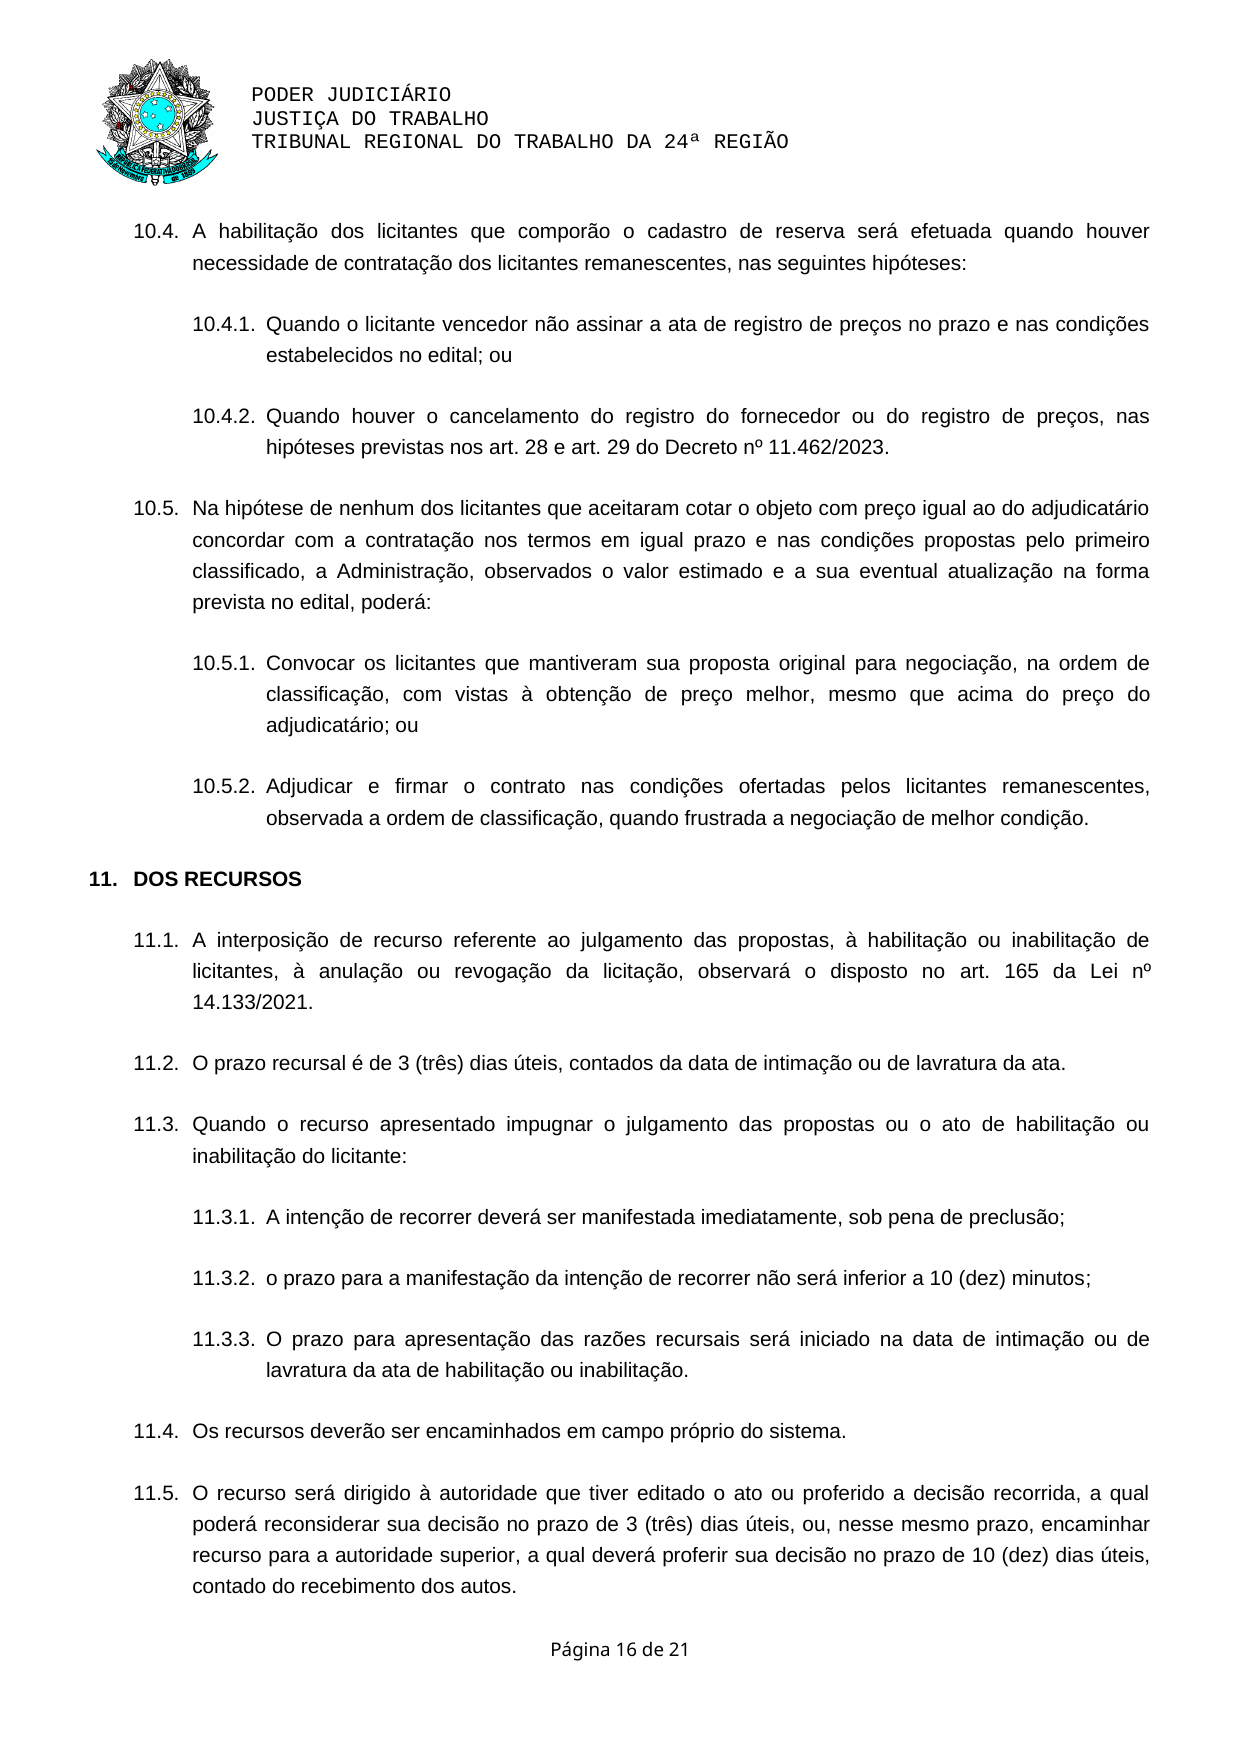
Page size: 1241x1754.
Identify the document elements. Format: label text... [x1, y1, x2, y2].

text A interposição de recurso referente ao julgamento das propostas, à habilitação ou inabilitação de licitantes, à anulação ou revogação da licitação, observará o disposto no art. 165 da Lei nº 14.133/2021. [133, 928, 1152, 1014]
text DOS RECURSOS [89, 867, 1152, 891]
text Quando o recurso apresentado impugnar o julgamento das propostas ou o ato de habilitação ou inabilitação do licitante: [133, 1112, 1152, 1167]
list Adjudicar e firmar o contrato nas condições ofertadas pelos licitantes remanescentes, observada a ordem de classificação, quando frustrada a negociação de melhor condição. [192, 774, 1152, 829]
text Os recursos deverão ser encaminhados em campo próprio do sistema. [133, 1419, 1152, 1443]
list Quando o licitante vencedor não assinar a ata de registro de preços no prazo e nas condições estabelecidos no edital; ou [192, 312, 1152, 367]
list o prazo para a manifestação da intenção de recorrer não será inferior a 10 (dez) minutos; [192, 1266, 1152, 1290]
text O recurso será dirigido à autoridade que tiver editado o ato ou proferido a decisão recorrida, a qual poderá reconsiderar sua decisão no prazo de 3 (três) dias úteis, ou, nesse mesmo prazo, encaminhar recurso para a autoridade superior, a qual deverá proferir sua decisão no prazo de 10 (dez) dias úteis, contado do recebimento dos autos. [133, 1480, 1152, 1598]
list Quando houver o cancelamento do registro do fornecedor ou do registro de preços, nas hipóteses previstas nos art. 28 e art. 29 do Decreto nº 11.462/2023. [192, 404, 1152, 459]
picture [96, 59, 220, 186]
text Na hipótese de nenhum dos licitantes que aceitaram cotar o objeto com preço igual ao do adjudicatário concordar com a contratação nos termos em igual prazo e nas condições propostas pelo primeiro classificado, a Administração, observados o valor estimado e a sua eventual atualização na forma prevista no edital, poderá: [133, 496, 1152, 614]
list A intenção de recorrer deverá ser manifestada imediatamente, sob pena de preclusão; [192, 1204, 1152, 1228]
text O prazo recursal é de 3 (três) dias úteis, contados da data de intimação ou de lavratura da ata. [133, 1051, 1152, 1075]
text A habilitação dos licitantes que comporão o cadastro de reserva será efetuada quando houver necessidade de contratação dos licitantes remanescentes, nas seguintes hipóteses: [133, 219, 1152, 274]
list O prazo para apresentação das razões recursais será iniciado na data de intimação ou de lavratura da ata de habilitação ou inabilitação. [192, 1327, 1152, 1382]
list Convocar os licitantes que mantiveram sua proposta original para negociação, na ordem de classificação, com vistas à obtenção de preço melhor, mesmo que acima do preço do adjudicatário; ou [192, 651, 1152, 737]
